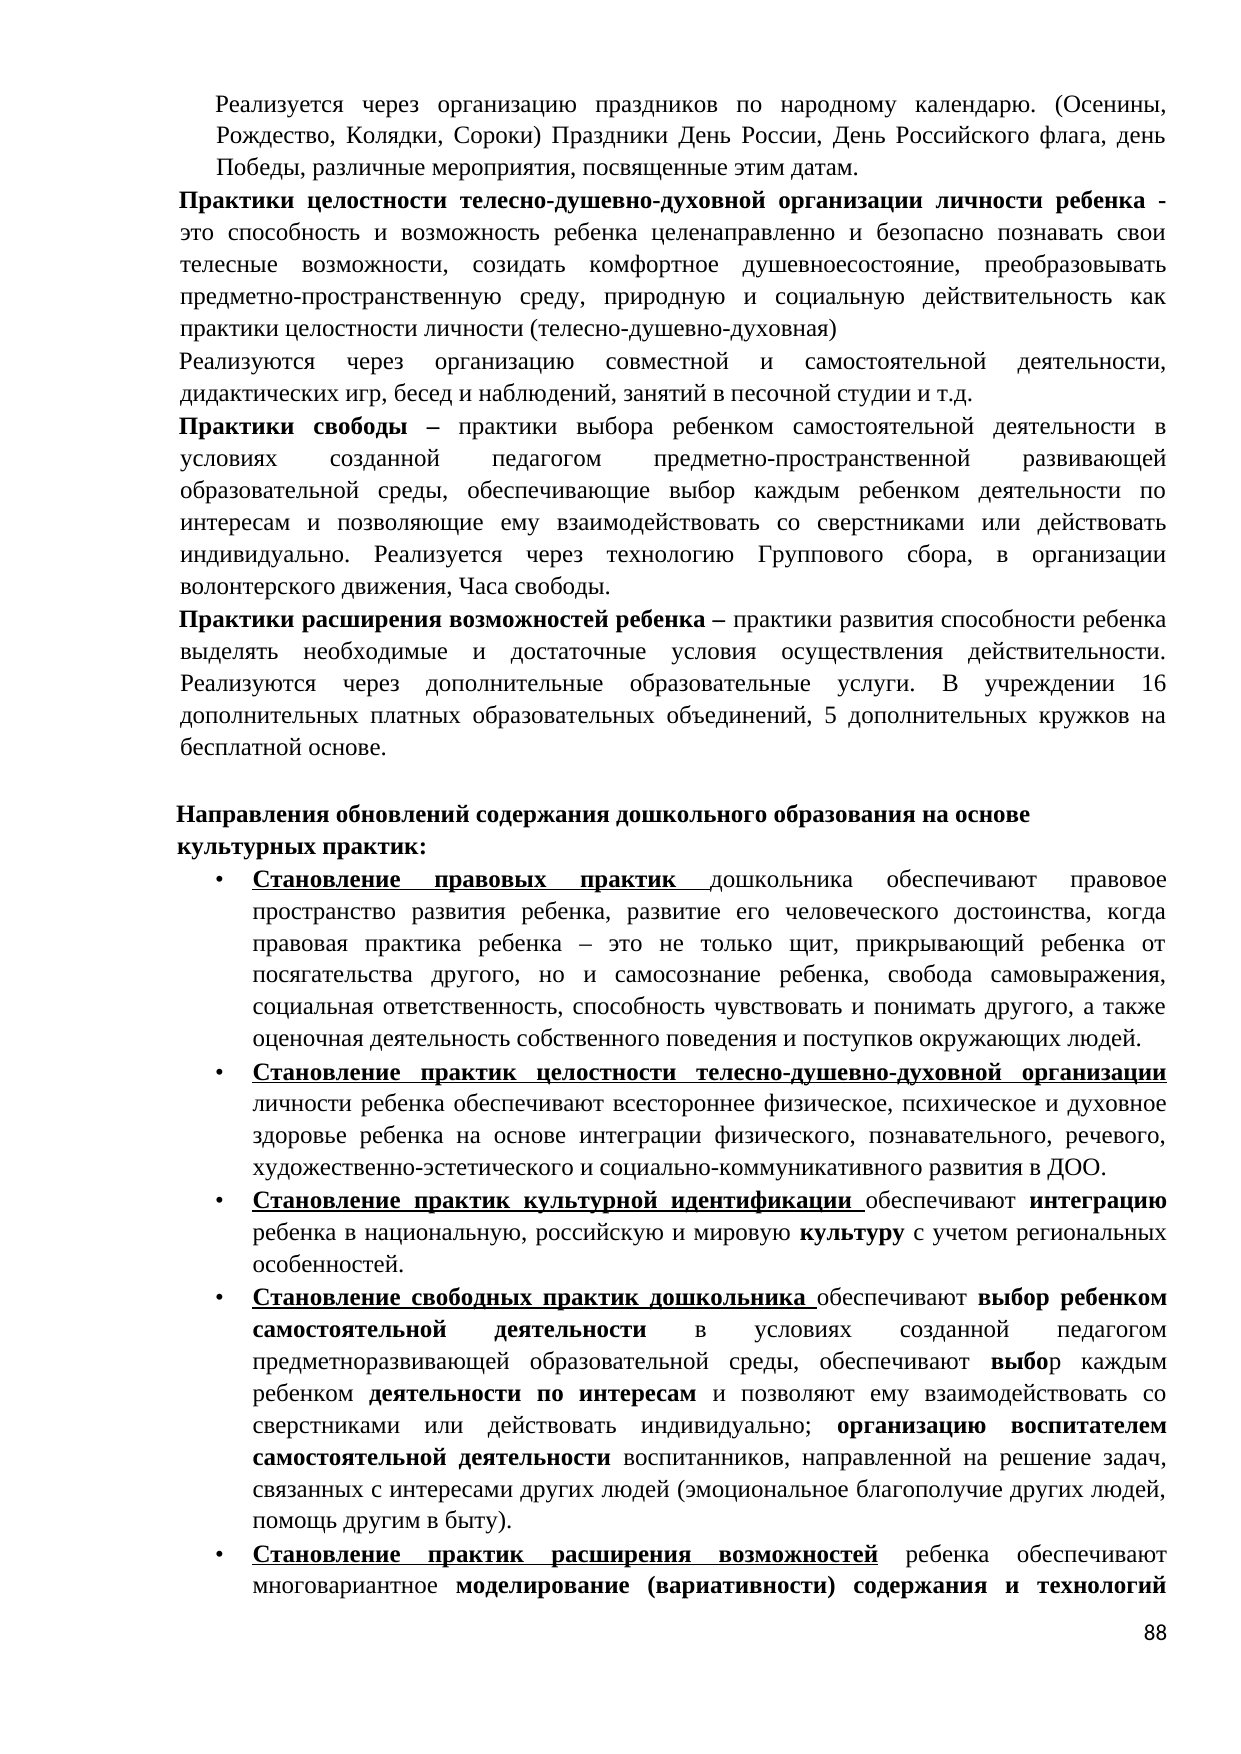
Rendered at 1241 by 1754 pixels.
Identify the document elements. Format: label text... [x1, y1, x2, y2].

list Становление практик культурной идентификации обеспечивают интеграцию ребенка в национальную, российскую и мировую культуру с учетом региональных особенностей. [215, 1185, 1167, 1278]
text Реализуется через организацию праздников по народному календарю. (Осенины, Рождество, Колядки, Сороки) Праздники День России, День Российского флага, день Победы, различные мероприятия, посвященные этим датам. [215, 89, 1167, 181]
text Направления обновлений содержания дошкольного образования на основе культурных практик: [176, 799, 1173, 860]
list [215, 1539, 1167, 1599]
text Реализуются через организацию совместной и самостоятельной деятельности, дидактических игр, бесед и наблюдений, занятий в песочной студии и т.д. [179, 346, 1167, 407]
text Практики свободы – практики выбора ребенком самостоятельной деятельности в условиях созданной педагогом предметно-пространственной развивающей образовательной среды, обеспечивающие выбор каждым ребенком деятельности по интересам и позволяющие ему взаимодействовать со сверстниками или действовать индивидуально. Реализуется через технологию Группового сбора, в организации волонтерского движения, Часа свободы. [179, 411, 1167, 599]
list Становление свободных практик дошкольника обеспечивают выбор ребенком самостоятельной деятельности в условиях созданной педагогом предметноразвивающей образовательной среды, обеспечивают выбор каждым ребенком деятельности по интересам и позволяют ему взаимодействовать со сверстниками или действовать индивидуально; организацию воспитателем самостоятельной деятельности воспитанников, направленной на решение задач, связанных с интересами других людей (эмоциональное благополучие других людей, помощь другим в быту). [215, 1282, 1167, 1534]
list Становление правовых практик дошкольника обеспечивают правовое пространство развития ребенка, развитие его человеческого достоинства, когда правовая практика ребенка – это не только щит, прикрывающий ребенка от посягательства другого, но и самосознание ребенка, свобода самовыражения, социальная ответственность, способность чувствовать и понимать другого, а также оценочная деятельность собственного поведения и поступков окружающих людей. [215, 864, 1167, 1052]
text Практики расширения возможностей ребенка – практики развития способности ребенка выделять необходимые и достаточные условия осуществления действительности. Реализуются через дополнительные образовательные услуги. В учреждении 16 дополнительных платных образовательных объединений, 5 дополнительных кружков на бесплатной основе. [179, 604, 1167, 760]
text Практики целостности телесно-душевно-духовной организации личности ребенка - это способность и возможность ребенка целенаправленно и безопасно познавать свои телесные возможности, созидать комфортное душевноесостояние, преобразовывать предметно-пространственную среду, природную и социальную действительность как практики целостности личности (телесно-душевно-духовная) [179, 186, 1167, 342]
list Становление практик целостности телесно-душевно-духовной организации личности ребенка обеспечивают всестороннее физическое, психическое и духовное здоровье ребенка на основе интеграции физического, познавательного, речевого, художественно-эстетического и социально-коммуникативного развития в ДОО. [215, 1057, 1167, 1181]
